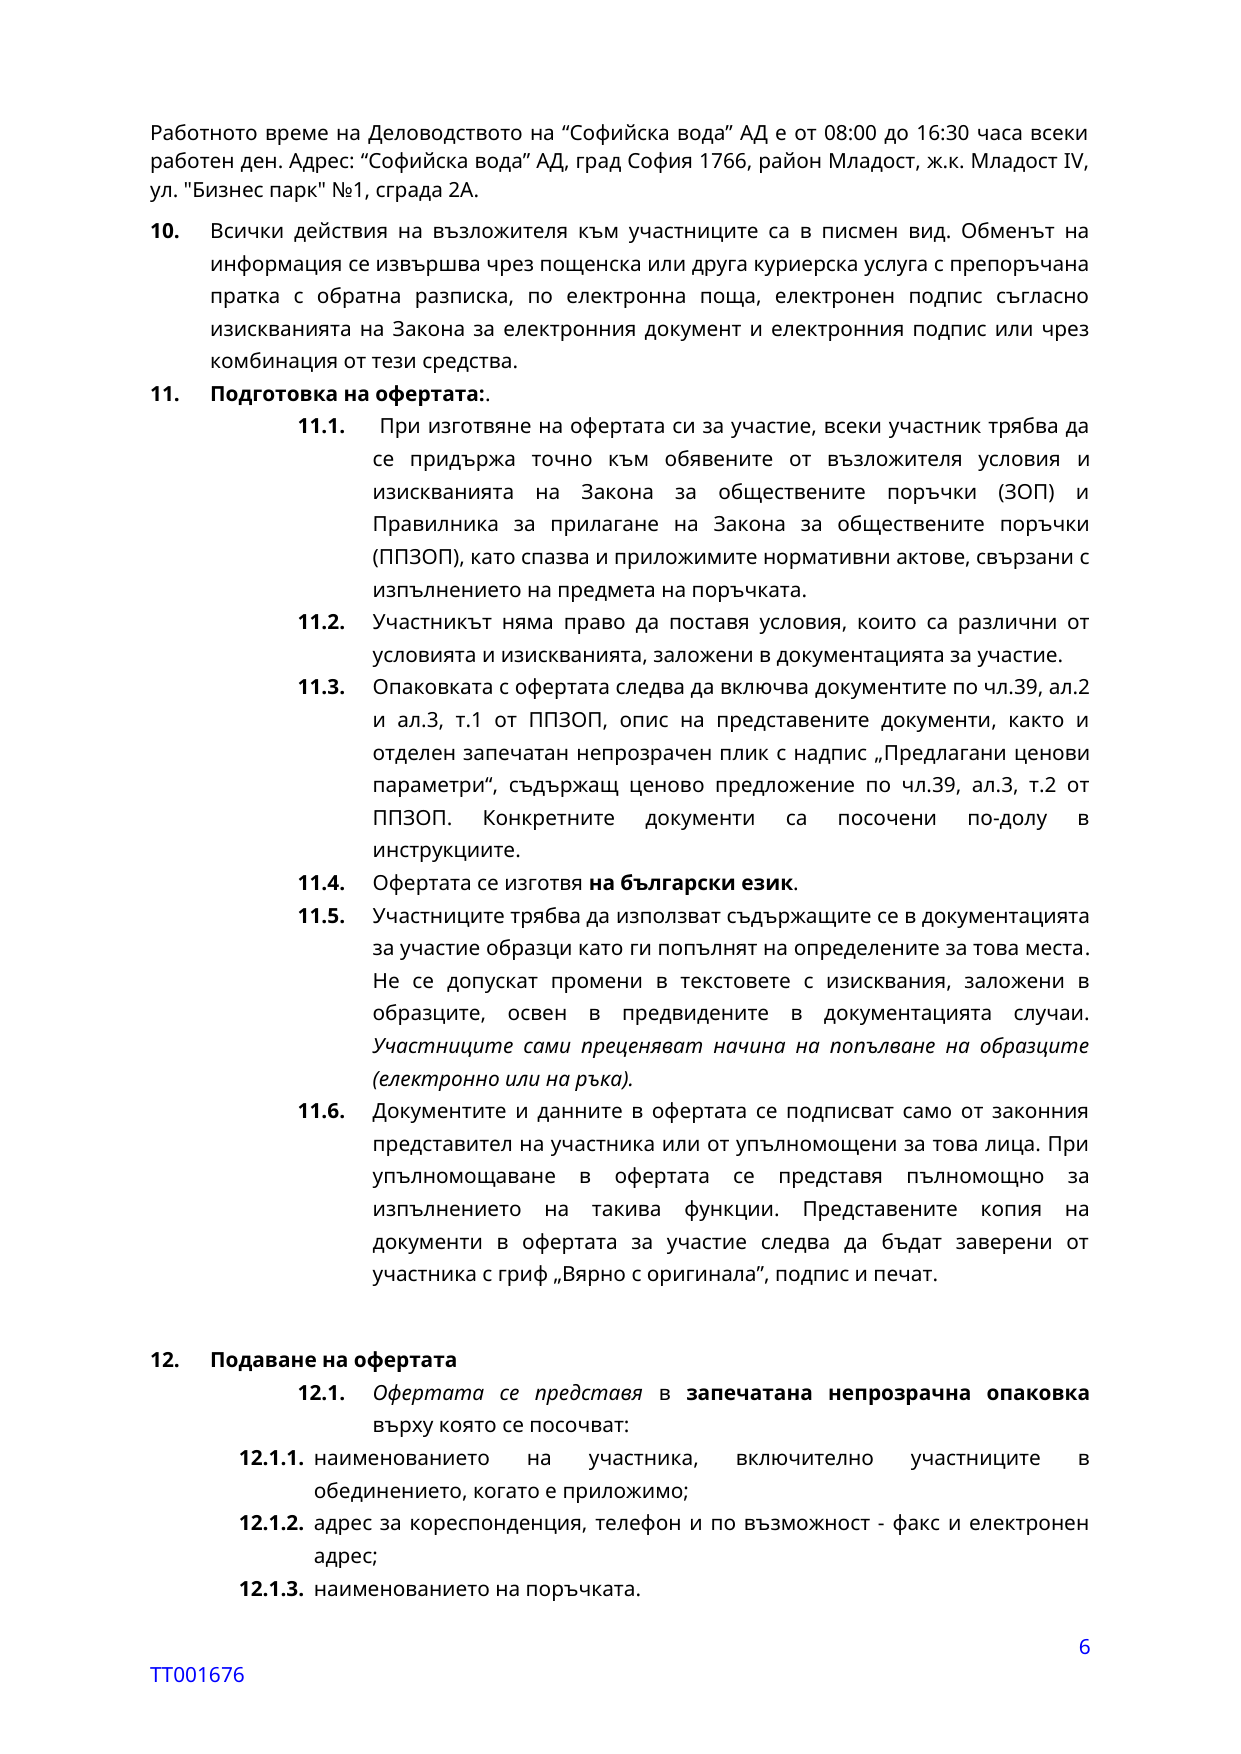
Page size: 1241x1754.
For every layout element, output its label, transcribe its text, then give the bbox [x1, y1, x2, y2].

list Опаковката с офертата следва да включва документите по чл.39, ал.2 и ал.3, т.1 от ППЗОП, опис на представените документи, както и отделен запечатан непрозрачен плик с надпис „Предлагани ценови параметри“, съдържащ ценово предложение по чл.39, ал.3, т.2 от ППЗОП. Конкретните документи са посочени по-долу в инструкциите. [297, 672, 1090, 864]
list Подаване на офертата [150, 1345, 1090, 1374]
list Участникът няма право да поставя условия, които са различни от условията и изискванията, заложени в документацията за участие. [297, 607, 1090, 668]
list Подготовка на офертата:. [150, 379, 1090, 407]
text Работното време на Деловодството на “Софийска вода” АД е от 08:00 до 16:30 часа всеки работен ден. Адрес: “Софийска вода” АД, град София 1766, район Младост, ж.к. Младост ІV, ул. "Бизнес парк" №1, сграда 2А. [150, 118, 1090, 203]
list адрес за кореспонденция, телефон и по възможност - факс и електронен адрес; [239, 1508, 1090, 1569]
list Всички действия на възложителя към участниците са в писмен вид. Обменът на информация се извършва чрез пощенска или друга куриерска услуга с препоръчана пратка с обратна разписка, по електронна поща, електронен подпис съгласно изискванията на Закона за електронния документ и електронния подпис или чрез комбинация от тези средства. [150, 216, 1090, 375]
list Офертата се изготвя на български език. [297, 868, 1090, 897]
list Документите и данните в офертата се подписват само от законния представител на участника или от упълномощени за това лица. При упълномощаване в офертата се представя пълномощно за изпълнението на такива функции. Представените копия на документи в офертата за участие следва да бъдат заверени от участника с гриф „Вярно с оригинала”, подпис и печат. [297, 1096, 1090, 1288]
list наименованието на участника, включително участниците в обединението, когато е приложимо; [239, 1443, 1090, 1504]
list наименованието на поръчката. [239, 1574, 1090, 1602]
list Офертата се представя в запечатана непрозрачна опаковка върху която се посочват: [297, 1378, 1090, 1439]
list При изготвяне на офертата си за участие, всеки участник трябва да се придържа точно към обявените от възложителя условия и изискванията на Закона за обществените поръчки (ЗОП) и Правилника за прилагане на Закона за обществените поръчки (ППЗОП), като спазва и приложимите нормативни актове, свързани с изпълнението на предмета на поръчката. [297, 412, 1090, 603]
list Участниците трябва да използват съдържащите се в документацията за участие образци като ги попълнят на определените за това места. Не се допускат промени в текстовете с изисквания, заложени в образците, освен в предвидените в документацията случаи. Участниците сами преценяват начина на попълване на образците (електронно или на ръка). [297, 901, 1090, 1092]
